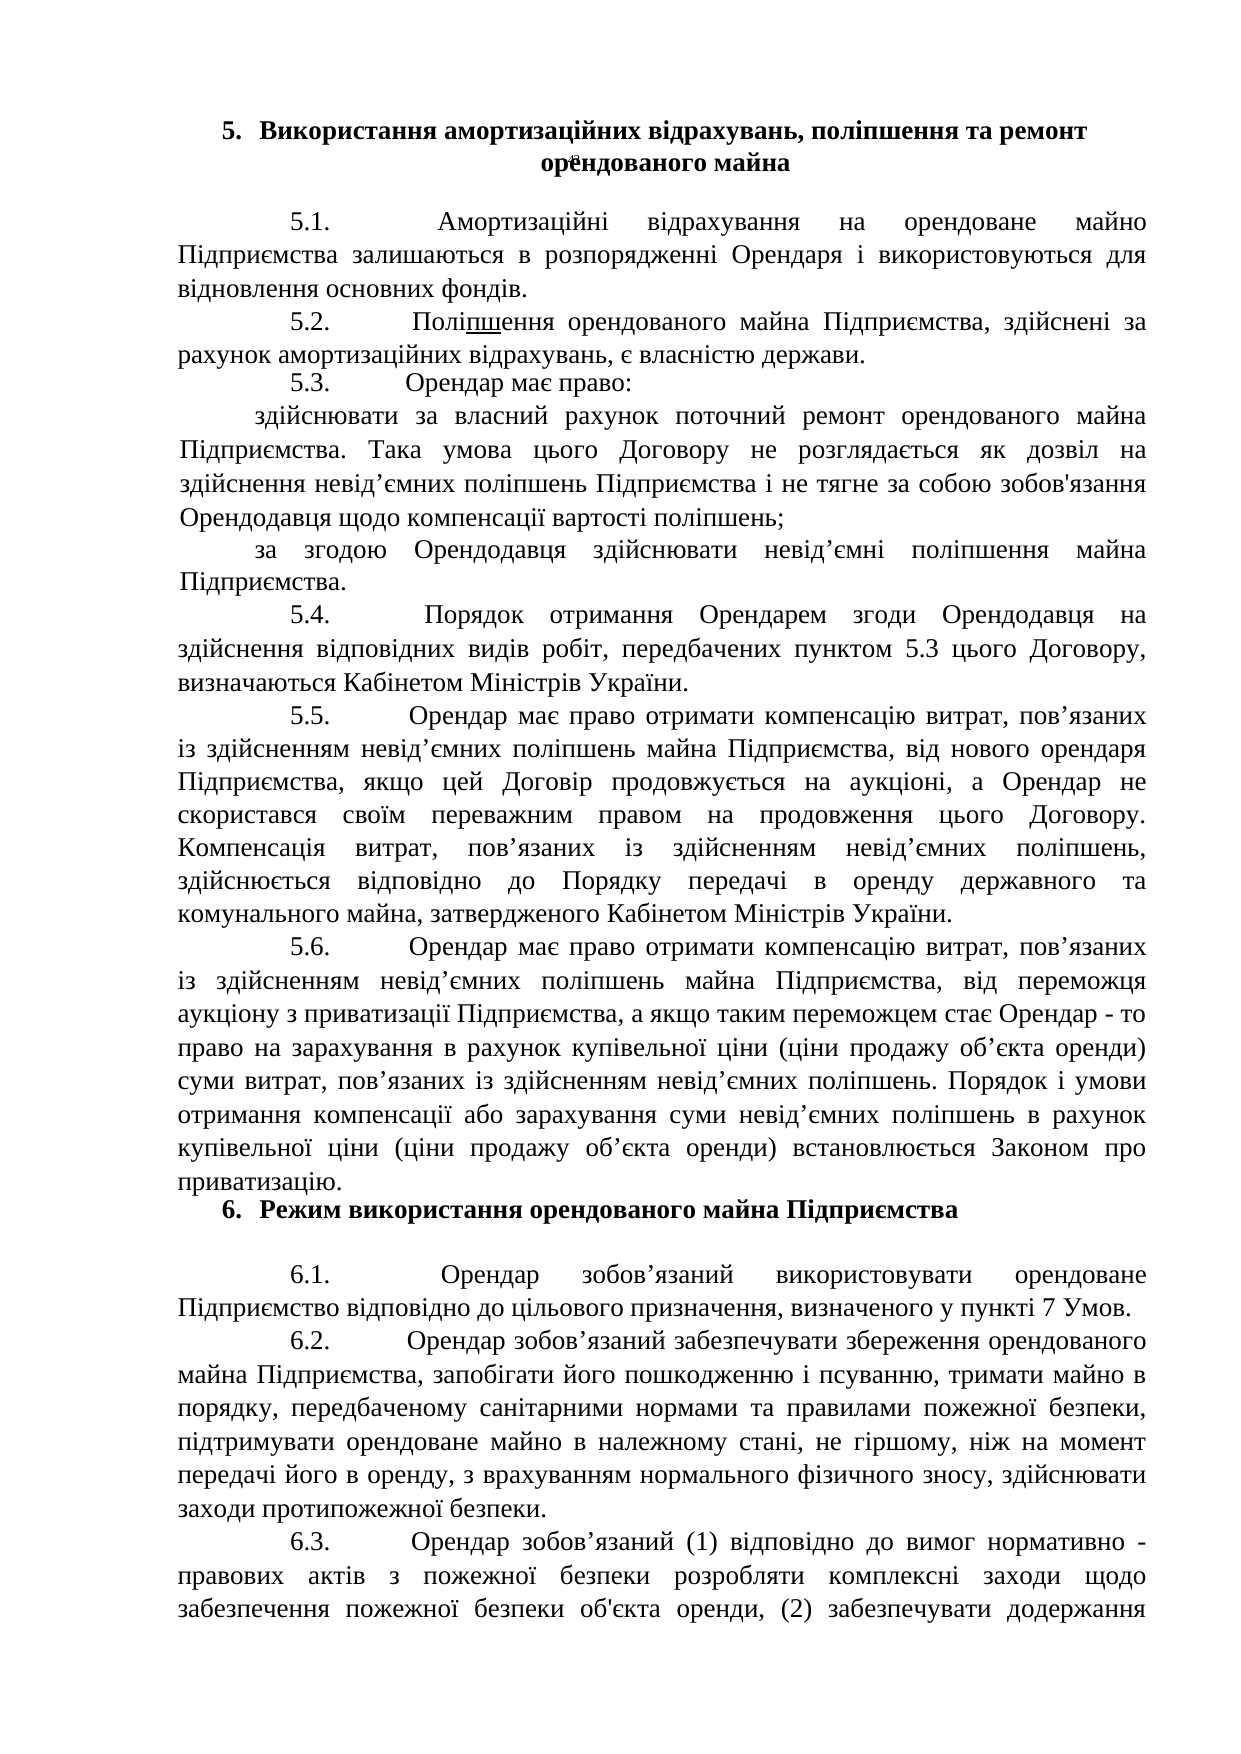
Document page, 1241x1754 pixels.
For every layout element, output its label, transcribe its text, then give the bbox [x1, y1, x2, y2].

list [177, 1524, 1147, 1625]
list Режим використання орендованого майна Підприємства [222, 1197, 1152, 1224]
list Орендар зобов’язаний забезпечувати збереження орендованого майна Підприємства, запобігати його пошкодженню і псуванню, тримати майно в порядку, передбаченому санітарними нормами та правилами пожежної безпеки, підтримувати орендоване майно в належному стані, не гіршому, ніж на момент передачі його в оренду, з врахуванням нормального фізичного зносу, здійснювати заходи протипожежної безпеки. [177, 1323, 1147, 1524]
list Орендар зобов’язаний використовувати орендоване Підприємство відповідно до цільового призначення, визначеного у пункті 7 Умов. [177, 1257, 1147, 1323]
text здійснювати за власний рахунок поточний ремонт орендованого майна Підприємства. Така умова цього Договору не розглядається як дозвіл на здійснення невід’ємних поліпшень Підприємства і не тягне за собою зобов'язання Орендодавця щодо компенсації вартості поліпшень; [179, 397, 1147, 533]
text за згодою Орендодавця здійснювати невід’ємні поліпшення майна Підприємства. [179, 533, 1147, 597]
list Поліпшення орендованого майна Підприємства, здійснені за рахунок амортизаційних відрахувань, є власністю держави. [177, 304, 1147, 370]
list Орендар має право отримати компенсацію витрат, пов’язаних із здійсненням невід’ємних поліпшень майна Підприємства, від переможця аукціону з приватизації Підприємства, а якщо таким переможцем стає Орендар - то право на зарахування в рахунок купівельної ціни (ціни продажу об’єкта оренди) суми витрат, пов’язаних із здійсненням невід’ємних поліпшень. Порядок і умови отримання компенсації або зарахування суми невід’ємних поліпшень в рахунок купівельної ціни (ціни продажу об’єкта оренди) встановлюється Законом про приватизацію. [177, 929, 1147, 1197]
list Порядок отримання Орендарем згоди Орендодавця на здійснення відповідних видів робіт, передбачених пунктом 5.3 цього Договору, визначаються Кабінетом Міністрів України. [177, 597, 1147, 698]
text орендованого майна [179, 150, 1152, 177]
list Орендар має право: [290, 370, 1152, 397]
list Використання амортизаційних відрахувань, поліпшення та ремонт [222, 118, 1152, 145]
list Амортизаційні відрахування на орендоване майно Підприємства залишаються в розпорядженні Орендаря і використовуються для відновлення основних фондів. [177, 203, 1147, 304]
list Орендар має право отримати компенсацію витрат, пов’язаних із здійсненням невід’ємних поліпшень майна Підприємства, від нового орендаря Підприємства, якщо цей Договір продовжується на аукціоні, а Орендар не скористався своїм переважним правом на продовження цього Договору. Компенсація витрат, пов’язаних із здійсненням невід’ємних поліпшень, здійснюється відповідно до Порядку передачі в оренду державного та комунального майна, затвердженого Кабінетом Міністрів України. [177, 698, 1147, 929]
